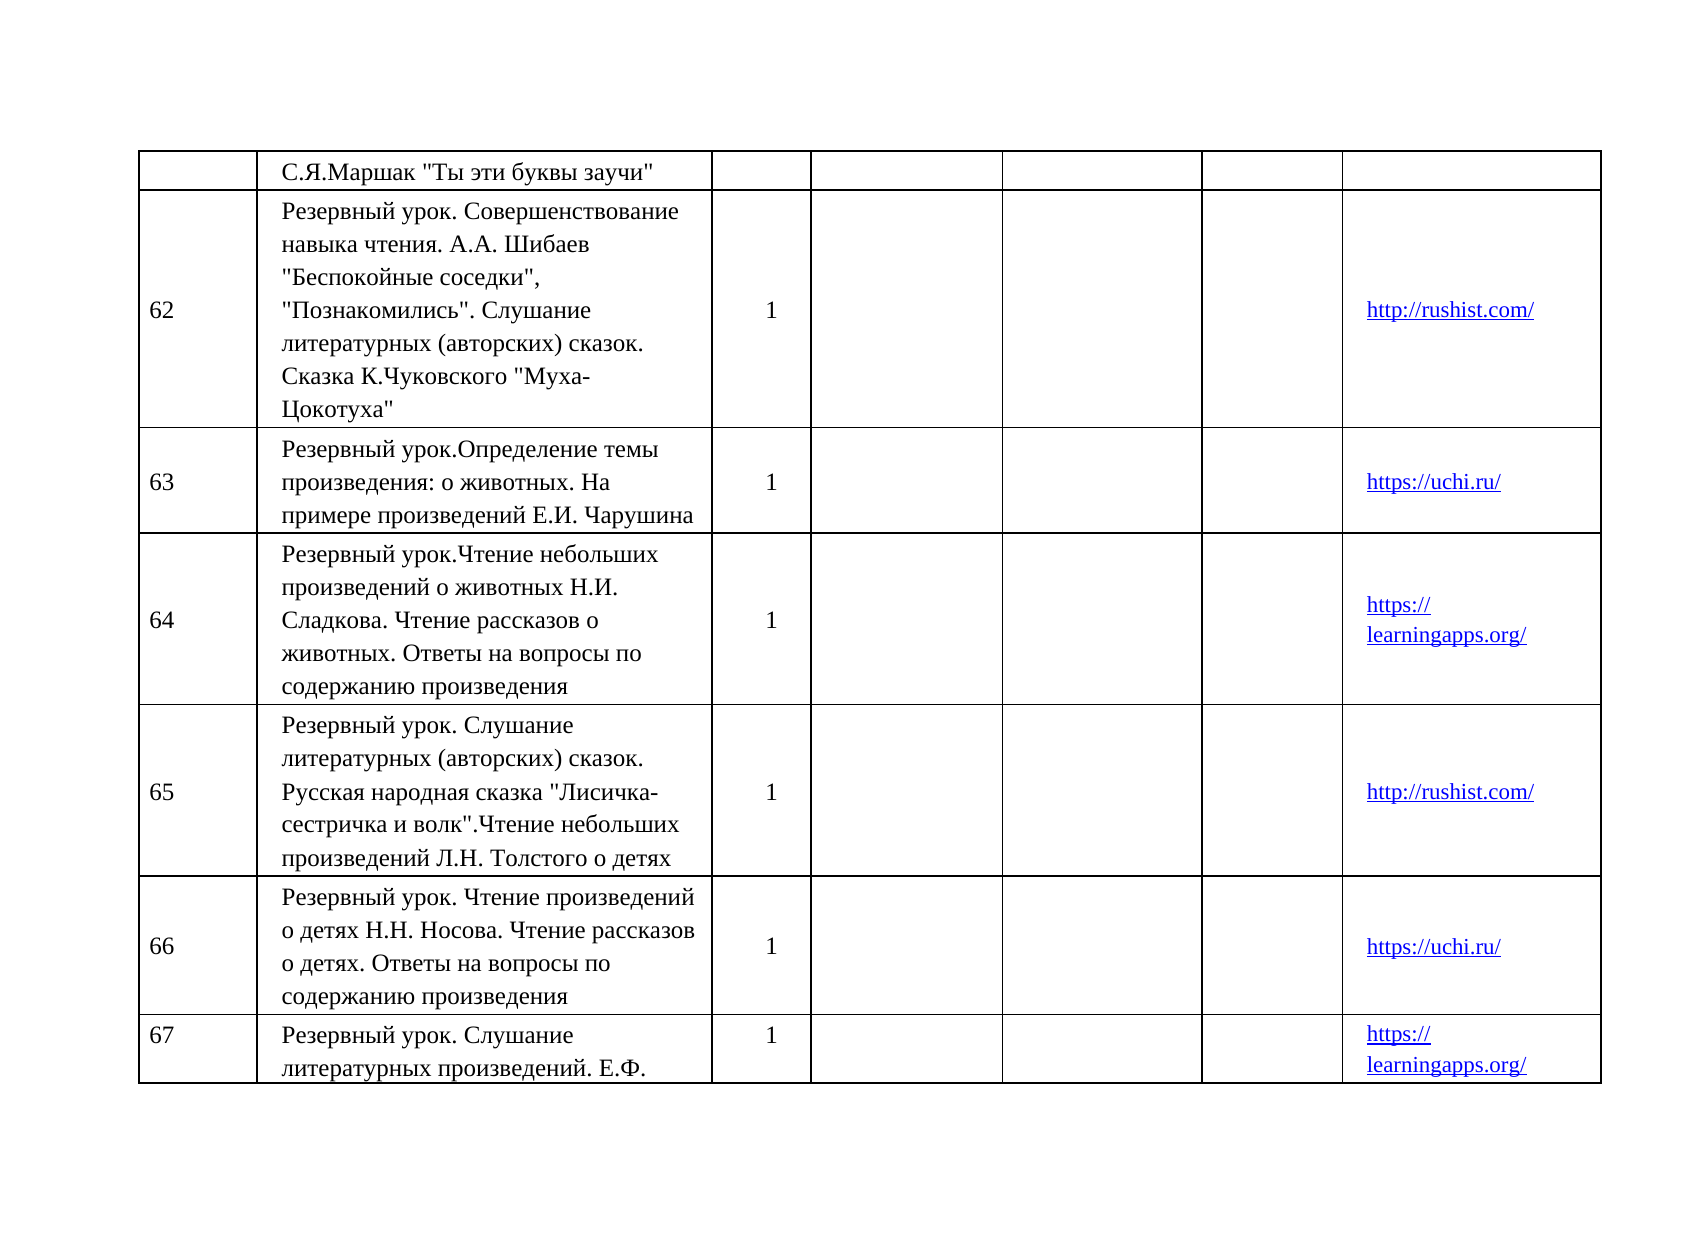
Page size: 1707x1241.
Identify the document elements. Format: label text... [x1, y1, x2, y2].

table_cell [258, 1015, 711, 1082]
table_cell [812, 534, 1002, 704]
table_cell https://uchi.ru/ [1343, 428, 1600, 532]
table_cell [812, 191, 1002, 427]
table_cell [1003, 1015, 1201, 1082]
table_cell https://learningapps.org/ [1343, 534, 1600, 704]
table_cell Резервный урок.Определение темы произведения: о животных. На примере произведений Е.И. Чарушина [258, 428, 711, 532]
table_cell [1203, 705, 1342, 875]
table_cell 62 [140, 191, 256, 427]
table_cell [812, 705, 1002, 875]
table_cell [812, 877, 1002, 1014]
table_cell Резервный урок. Совершенствование навыка чтения. А.А. Шибаев "Беспокойные соседки", "Познакомились". Слушание литературных (авторских) сказок. Сказка К.Чуковского "Муха-Цокотуха" [258, 191, 711, 427]
table_cell [1003, 428, 1201, 532]
table_cell [812, 152, 1002, 189]
table_cell [1203, 152, 1342, 189]
table_cell [1203, 191, 1342, 427]
table_cell [1203, 534, 1342, 704]
table_cell [1003, 877, 1201, 1014]
table_cell 67 [140, 1015, 256, 1082]
table_cell 63 [140, 428, 256, 532]
table_cell Резервный урок.Чтение небольших произведений о животных Н.И. Сладкова. Чтение рассказов о животных. Ответы на вопросы по содержанию произведения [258, 534, 711, 704]
table_cell 1 [713, 877, 810, 1014]
table_cell [1003, 191, 1201, 427]
table_cell 1 [713, 534, 810, 704]
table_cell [1343, 152, 1600, 189]
table_cell 64 [140, 534, 256, 704]
table_cell 1 [713, 428, 810, 532]
table_cell [1203, 877, 1342, 1014]
table_cell 1 [713, 152, 810, 189]
table_cell [1203, 1015, 1342, 1082]
table_cell 61 [140, 152, 256, 189]
table_cell 66 [140, 877, 256, 1014]
table_cell [1203, 428, 1342, 532]
table_cell [1003, 705, 1201, 875]
table_cell Резервный урок. Слушание литературных (авторских) сказок. Русская народная сказка "Лисичка-сестричка и волк".Чтение небольших произведений Л.Н. Толстого о детях [258, 705, 711, 875]
table_cell https://uchi.ru/ [1343, 877, 1600, 1014]
table_cell 65 [140, 705, 256, 875]
table_cell 1 [713, 705, 810, 875]
table_cell 1 [713, 1015, 810, 1082]
table_cell http://rushist.com/ [1343, 705, 1600, 875]
table_cell [812, 428, 1002, 532]
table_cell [1343, 1015, 1600, 1082]
table_cell Резервный урок. Чтение произведений о детях Н.Н. Носова. Чтение рассказов о детях. Ответы на вопросы по содержанию произведения [258, 877, 711, 1014]
table_cell [812, 1015, 1002, 1082]
table_cell 1 [713, 191, 810, 427]
table_cell http://rushist.com/ [1343, 191, 1600, 427]
table_cell [1003, 534, 1201, 704]
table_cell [258, 152, 711, 189]
table_cell [1003, 152, 1201, 189]
